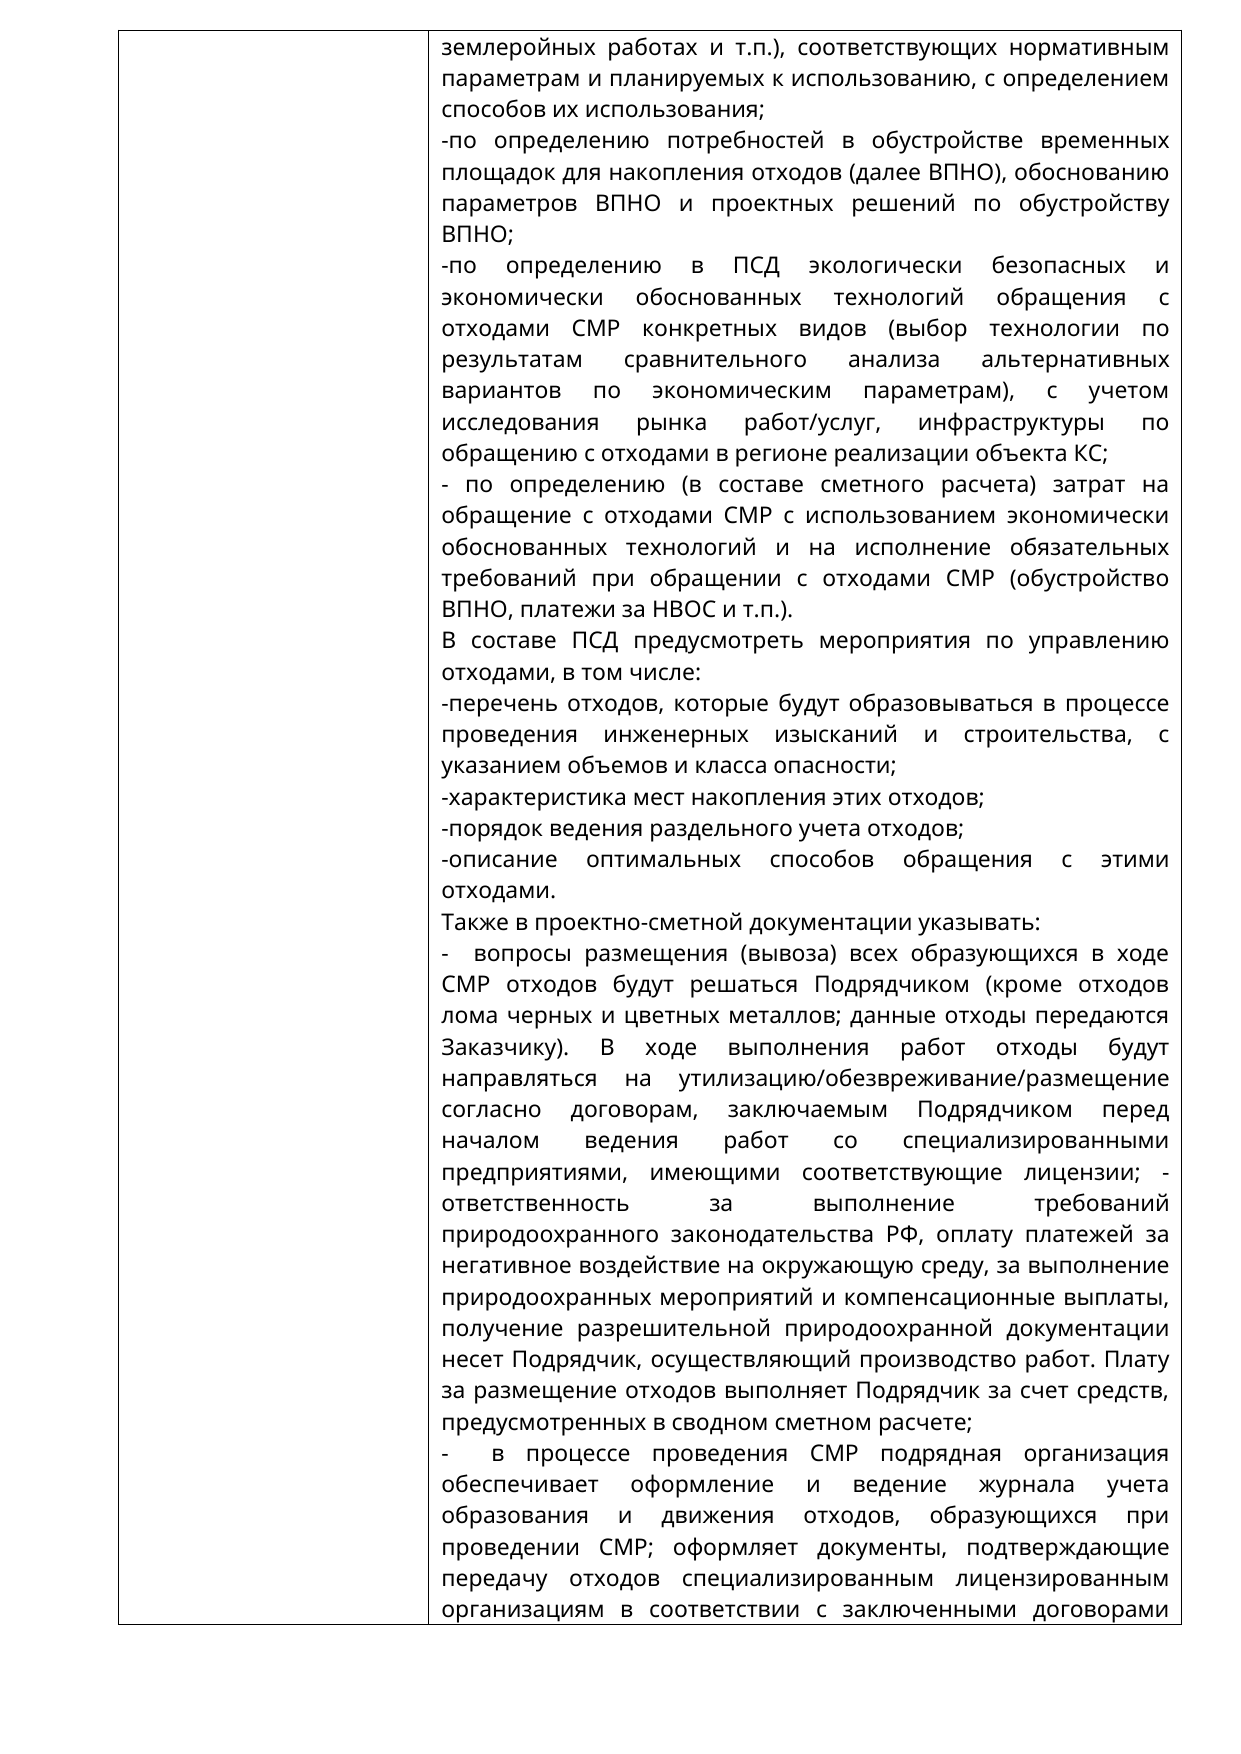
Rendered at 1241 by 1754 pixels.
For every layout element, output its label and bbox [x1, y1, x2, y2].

table_cell [429, 31, 1181, 1624]
table_cell [119, 31, 428, 1624]
